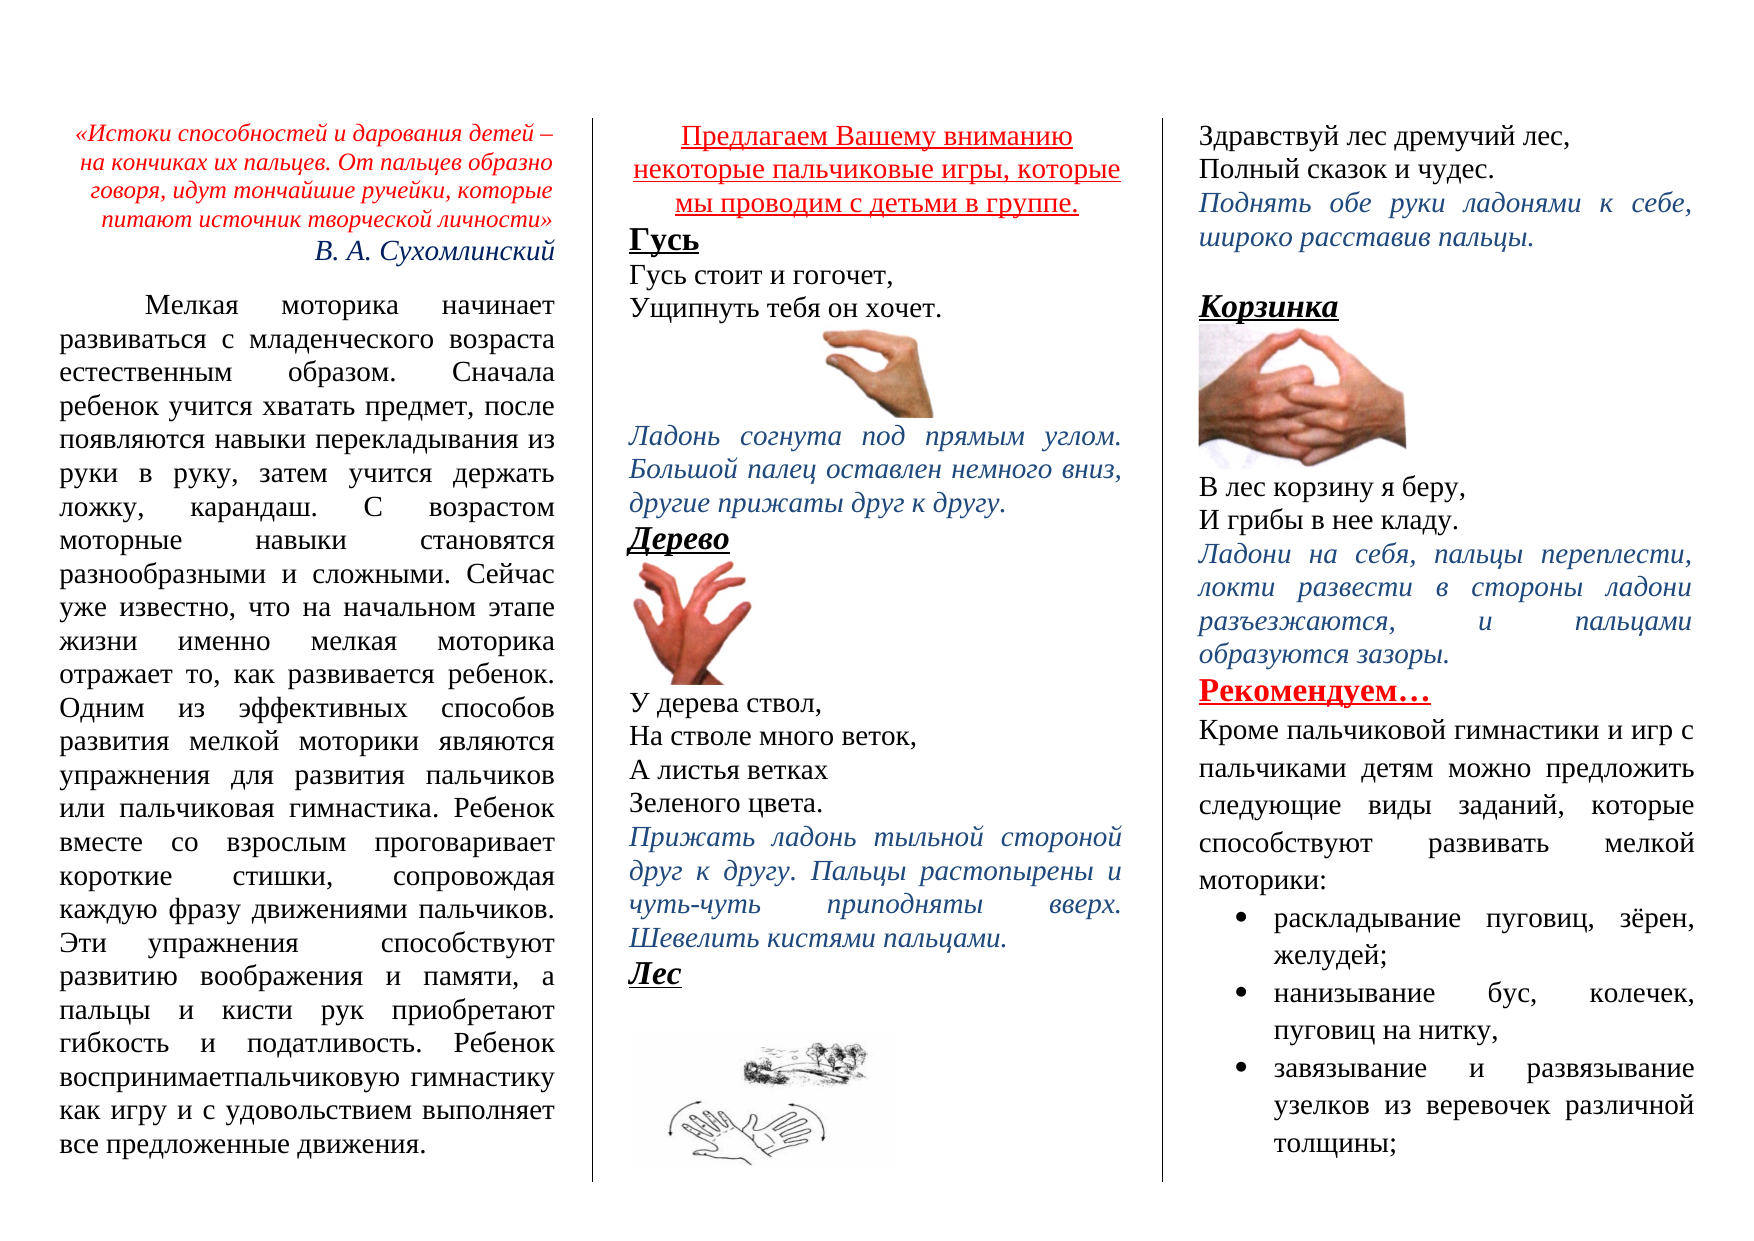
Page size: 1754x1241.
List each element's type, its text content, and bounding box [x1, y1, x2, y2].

text «Истоки способностей и дарования детей –на кончиках их пальцев. От пальцев образно говоря, идут тончайшие ручейки, которые питают источник творческой личности» В. А. Сухомлинский [59, 118, 555, 267]
text На стволе много веток, [629, 718, 1125, 752]
text Кроме пальчиковой гимнастики и игр с пальчиками детям можно предложить следующие виды заданий, которые способствуют развивать мелкой моторики: [1199, 708, 1695, 896]
list раскладывание пуговиц, зёрен, желудей; [1236, 896, 1695, 971]
text Поднять обе руки ладонями к себе, широко расставив пальцы. [1199, 185, 1695, 252]
text Корзинка [1199, 286, 1695, 324]
picture [818, 324, 935, 418]
text Ущипнуть тебя он хочет. [629, 291, 1125, 324]
text Дерево [629, 518, 1125, 557]
text В лес корзину я беру, [1199, 469, 1695, 502]
text Прижать ладонь тыльной стороной друг к другу. Пальцы растопырены и чуть-чуть приподняты вверх. Шевелить кистями пальцами. [629, 819, 1125, 953]
text Предлагаем Вашему вниманию некоторые пальчиковые игры, которые мы проводим с детьми в группе. [629, 118, 1125, 219]
text Зеленого цвета. [629, 786, 1125, 819]
picture [1198, 324, 1407, 469]
text Мелкая моторика начинает развиваться с младенческого возраста естественным образом. Сначала ребенок учится хватать предмет, после появляются навыки перекладывания из руки в руку, затем учится держать ложку, карандаш. С возрастом моторные навыки становятся разнообразными и сложными. Сейчас уже известно, что на начальном этапе жизни именно мелкая моторика отражает то, как развивается ребенок. Одним из эффективных способов развития мелкой моторики являются упражнения для развития пальчиков или пальчиковая гимнастика. Ребенок вместе со взрослым проговаривает короткие стишки, сопровождая каждую фразу движениями пальчиков. Эти упражнения способствуют развитию воображения и памяти, а пальцы и кисти рук приобретают гибкость и податливость. Ребенок воспринимаетпальчиковую гимнастику как игру и с удовольствием выполняет все предложенные движения. [59, 287, 555, 1159]
text Полный сказок и чудес. [1199, 152, 1695, 185]
text У дерева ствол, [629, 685, 1125, 718]
text Гусь [629, 219, 1125, 257]
text И грибы в нее кладу. [1199, 502, 1695, 536]
text Гусь стоит и гогочет, [629, 257, 1125, 291]
text Здравствуй лес дремучий лес, [1199, 118, 1695, 152]
text Ладони на себя, пальцы переплести, локти развести в стороны ладони разъезжаются, и пальцами образуются зазоры. [1199, 536, 1695, 670]
text Ладонь согнута под прямым углом. Большой палец оставлен немного вниз, другие прижаты друг к другу. [629, 418, 1125, 518]
picture [628, 1030, 897, 1171]
picture [628, 556, 756, 685]
text Рекомендуем… [1199, 670, 1695, 708]
text Лес [629, 953, 1125, 992]
text А листья ветках [629, 752, 1125, 786]
list нанизывание бус, колечек, пуговиц на нитку, [1236, 971, 1695, 1046]
list завязывание и развязывание узелков из веревочек различной толщины; [1236, 1046, 1695, 1158]
